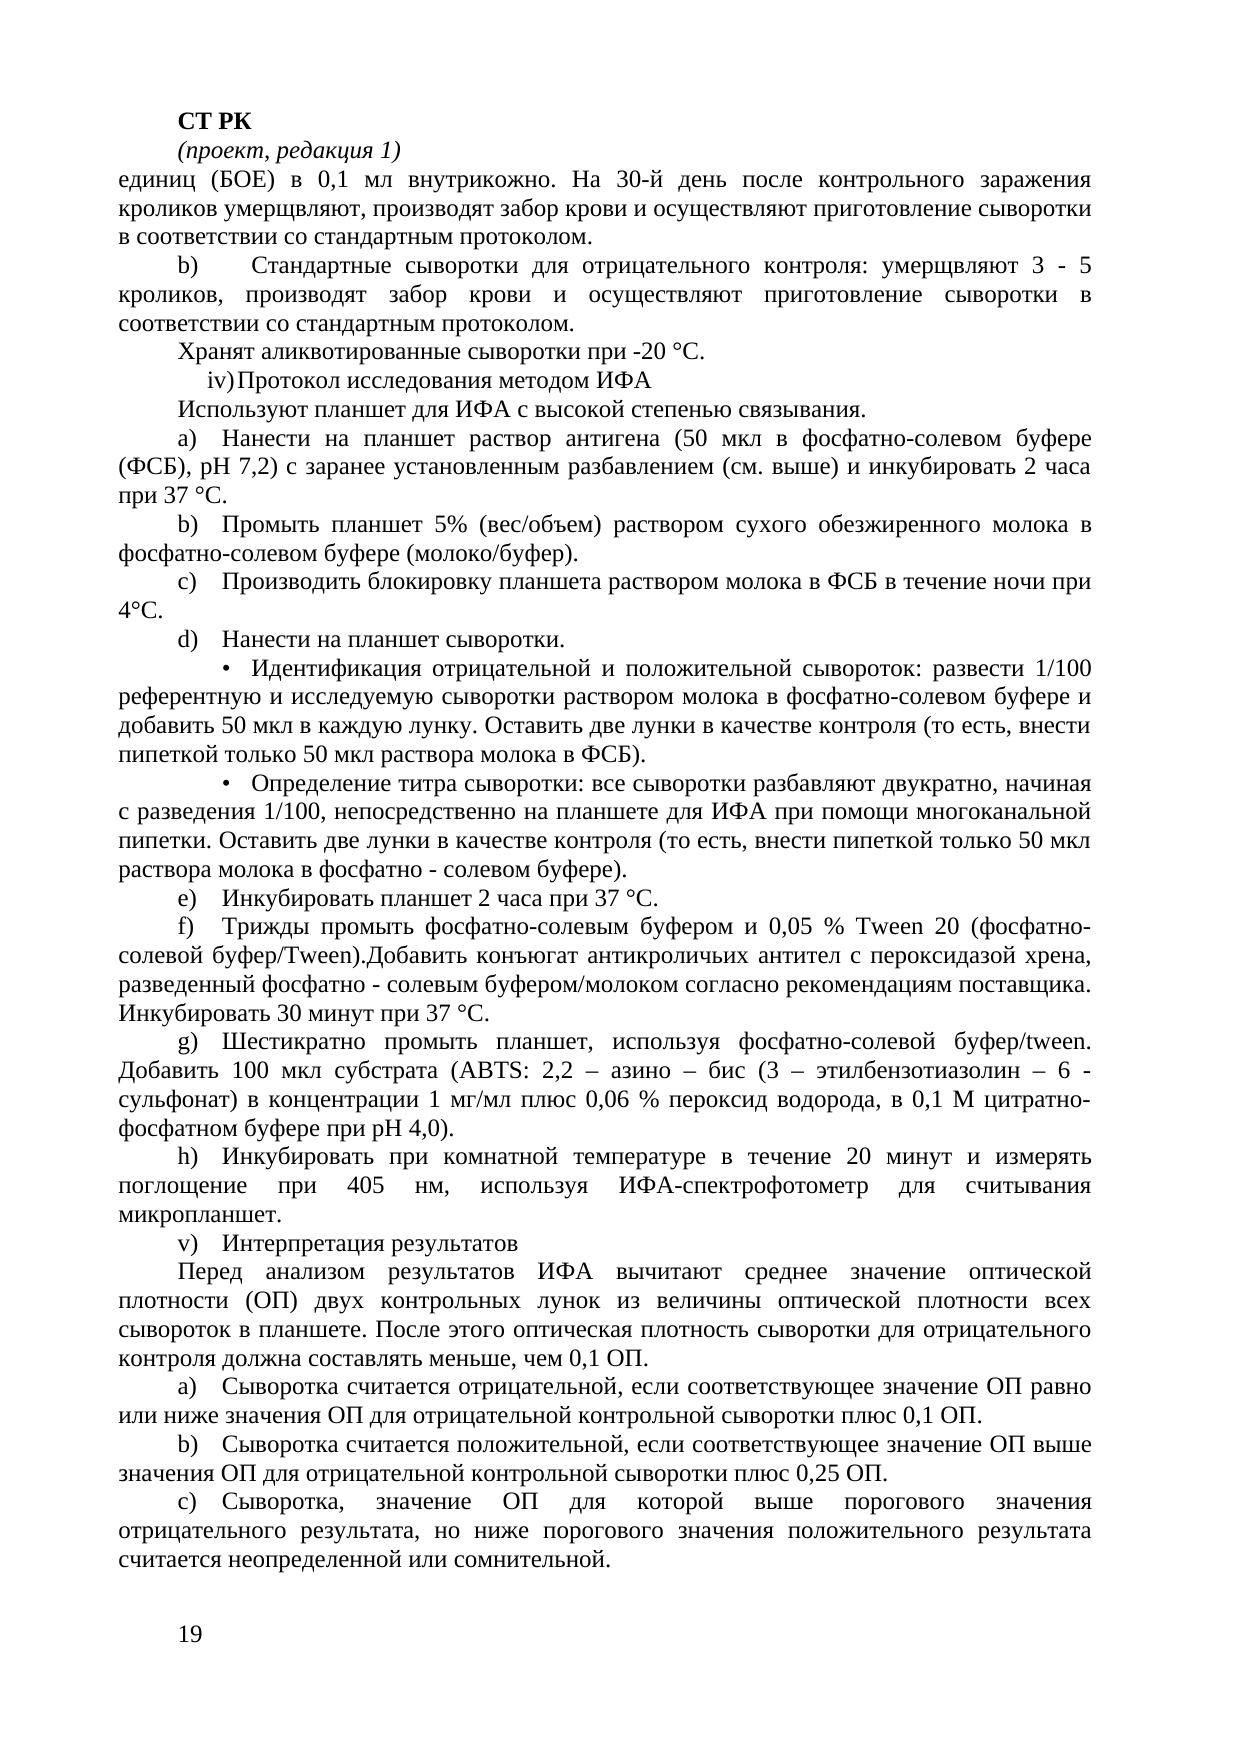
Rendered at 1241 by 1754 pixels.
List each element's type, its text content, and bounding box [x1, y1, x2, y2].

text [118, 164, 1092, 250]
text g) Шестикратно промыть планшет, используя фосфатно-солевой буфер/tween. Добавить 100 мкл субстрата (ABTS: 2,2 – азино – бис (3 – этилбензотиазолин – 6 -сульфонат) в концентрации 1 мг/мл плюс 0,06 % пероксид водорода, в 0,1 M цитратно-фосфатном буфере при pH 4,0). [118, 1026, 1092, 1141]
text b) Промыть планшет 5% (вес/объем) раствором сухого обезжиренного молока в фосфатно-солевом буфере (молоко/буфер). [118, 509, 1092, 566]
text d) Нанести на планшет сыворотки. [118, 624, 1092, 653]
text b) Сыворотка считается положительной, если соответствующее значение ОП выше значения ОП для отрицательной контрольной сыворотки плюс 0,25 ОП. [118, 1429, 1092, 1486]
text e) Инкубировать планшет 2 часа при 37 °C. [118, 883, 1092, 911]
text b) Стандартные сыворотки для отрицательного контроля: умерщвляют 3 - 5 кроликов, производят забор крови и осуществляют приготовление сыворотки в соответствии со стандартным протоколом. [118, 250, 1092, 336]
text h) Инкубировать при комнатной температуре в течение 20 минут и измерять поглощение при 405 нм, используя ИФА-спектрофотометр для считывания микропланшет. [118, 1141, 1092, 1228]
text c) Производить блокировку планшета раствором молока в ФСБ в течение ночи при 4°C. [118, 566, 1092, 624]
list Протокол исследования методом ИФА [193, 365, 1092, 394]
text Используют планшет для ИФА с высокой степенью связывания. [177, 394, 1092, 423]
text f) Трижды промыть фосфатно-солевым буфером и 0,05 % Tween 20 (фосфатно-солевой буфер/Tween).Добавить конъюгат антикроличьих антител с пероксидазой хрена, разведенный фосфатно - солевым буфером/молоком согласно рекомендациям поставщика. Инкубировать 30 минут при 37 °C. [118, 911, 1092, 1026]
text a) Сыворотка считается отрицательной, если соответствующее значение ОП равно или ниже значения ОП для отрицательной контрольной сыворотки плюс 0,1 ОП. [118, 1371, 1092, 1429]
text Перед анализом результатов ИФА вычитают среднее значение оптической плотности (ОП) двух контрольных лунок из величины оптической плотности всех сывороток в планшете. После этого оптическая плотность сыворотки для отрицательного контроля должна составлять меньше, чем 0,1 ОП. [118, 1256, 1092, 1371]
text • Идентификация отрицательной и положительной сывороток: развести 1/100 референтную и исследуемую сыворотки раствором молока в фосфатно-солевом буфере и добавить 50 мкл в каждую лунку. Оставить две лунки в качестве контроля (то есть, внести пипеткой только 50 мкл раствора молока в ФСБ). [118, 653, 1092, 768]
text Хранят аликвотированные сыворотки при -20 °C. [118, 336, 1092, 365]
text v) Интерпретация результатов [118, 1228, 1092, 1256]
text a) Нанести на планшет раствор антигена (50 мкл в фосфатно-солевом буфере (ФСБ), pH 7,2) с заранее установленным разбавлением (см. выше) и инкубировать 2 часа при 37 °C. [118, 423, 1092, 509]
text c) Сыворотка, значение ОП для которой выше порогового значения отрицательного результата, но ниже порогового значения положительного результата считается неопределенной или сомнительной. [118, 1486, 1092, 1573]
text • Определение титра сыворотки: все сыворотки разбавляют двукратно, начиная с разведения 1/100, непосредственно на планшете для ИФА при помощи многоканальной пипетки. Оставить две лунки в качестве контроля (то есть, внести пипеткой только 50 мкл раствора молока в фосфатно - солевом буфере). [118, 768, 1092, 883]
